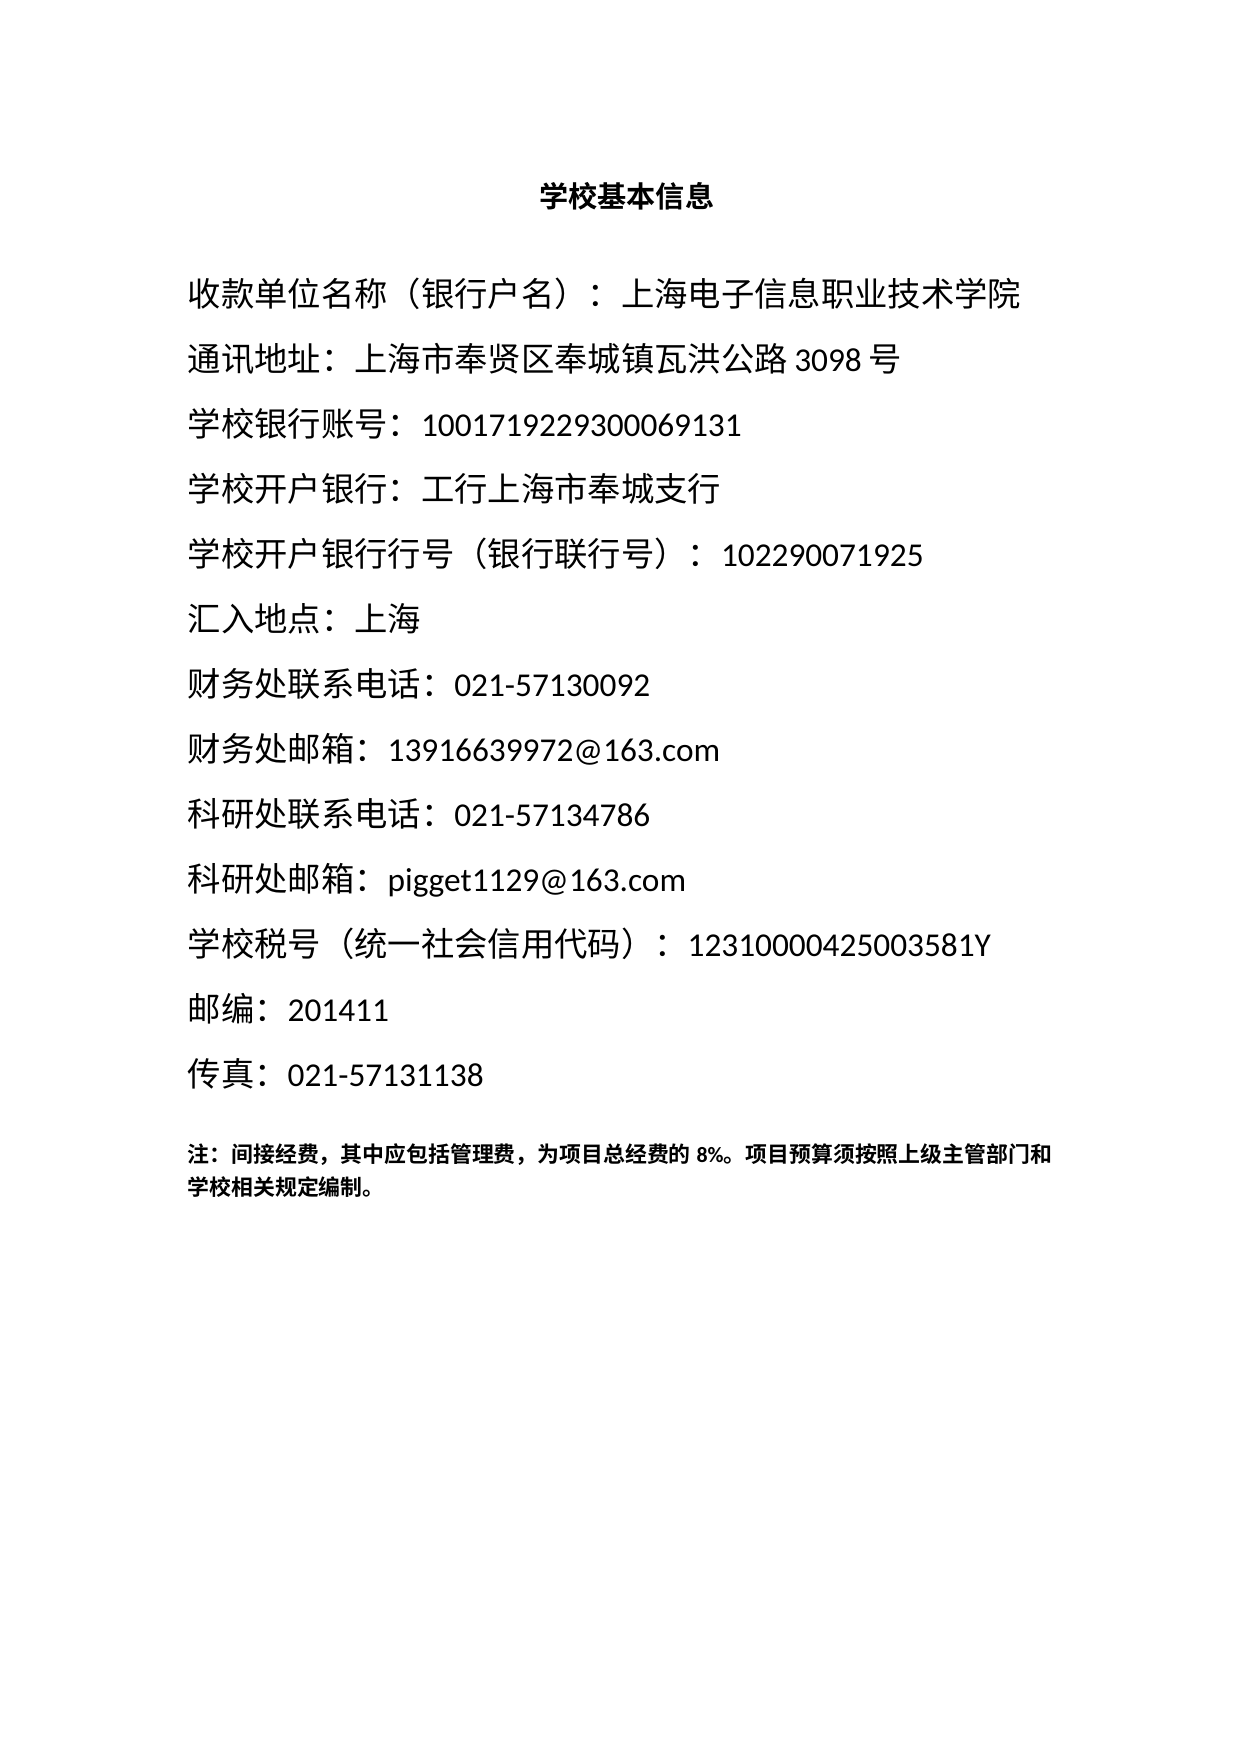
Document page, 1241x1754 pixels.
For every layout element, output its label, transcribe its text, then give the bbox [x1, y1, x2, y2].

text 学校基本信息 [187, 162, 1053, 227]
text 汇入地点：上海 [187, 584, 1053, 649]
text 学校税号（统一社会信用代码）：12310000425003581Y [187, 909, 1053, 974]
text 邮编：201411 [187, 974, 1053, 1039]
text 学校银行账号：1001719229300069131 [187, 389, 1053, 454]
text 财务处联系电话：021-57130092 [187, 649, 1053, 714]
text 传真：021-57131138 [187, 1039, 1053, 1104]
text 财务处邮箱：13916639972@163.com [187, 714, 1053, 779]
text 科研处联系电话：021-57134786 [187, 779, 1053, 844]
text 通讯地址：上海市奉贤区奉城镇瓦洪公路3098号 [187, 324, 1053, 389]
text 收款单位名称（银行户名）：上海电子信息职业技术学院 [187, 259, 1053, 324]
text 学校开户银行：工行上海市奉城支行 [187, 454, 1053, 519]
text 科研处邮箱：pigget1129@163.com [187, 844, 1053, 909]
text 学校开户银行行号（银行联行号）：102290071925 [187, 519, 1053, 584]
text 注：间接经费，其中应包括管理费，为项目总经费的8%。项目预算须按照上级主管部门和学校相关规定编制。 [187, 1137, 1053, 1202]
